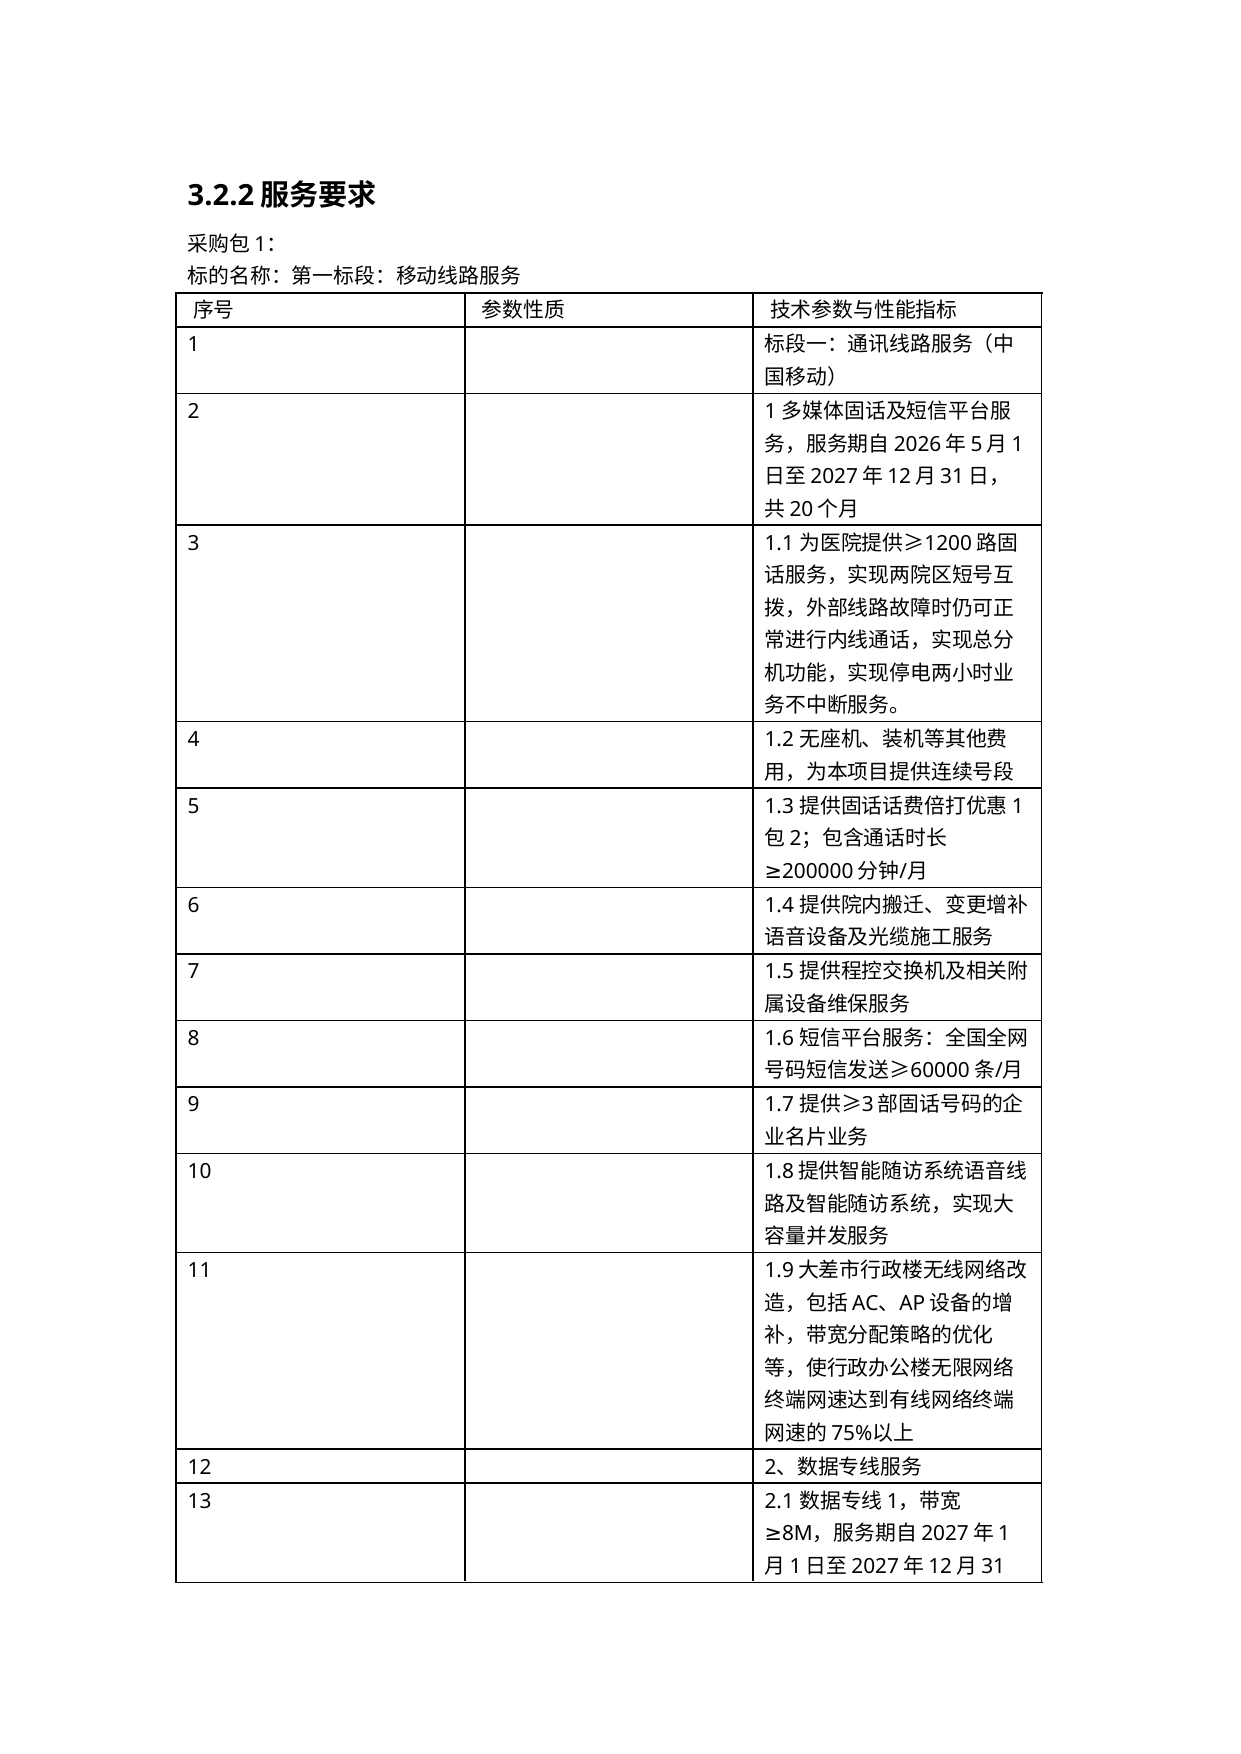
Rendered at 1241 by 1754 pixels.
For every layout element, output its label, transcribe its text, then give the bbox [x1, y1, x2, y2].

table_cell 13 [177, 1484, 464, 1581]
table_cell 2 [177, 394, 464, 524]
table_cell 1.5 提供程控交换机及相关附属设备维保服务 [754, 955, 1041, 1019]
table_cell 6 [177, 888, 464, 953]
table_cell 1.6 短信平台服务：全国全网号码短信发送≥60000条/月 [754, 1021, 1041, 1086]
table_cell 1.8提供智能随访系统语音线路及智能随访系统，实现大容量并发服务 [754, 1154, 1041, 1252]
table_header 序号 [177, 294, 464, 326]
table_cell 1.7 提供≥3部固话号码的企业名片业务 [754, 1088, 1041, 1153]
text 采购包1： [187, 227, 1053, 259]
table_cell 1.3 提供固话话费倍打优惠1包2；包含通话时长≥200000分钟/月 [754, 789, 1041, 886]
table_cell 1.9大差市行政楼无线网络改造，包括AC、AP设备的增补，带宽分配策略的优化等，使行政办公楼无限网络终端网速达到有线网络终端网速的75%以上 [754, 1253, 1041, 1448]
text 标的名称：第一标段：移动线路服务 [187, 259, 1053, 292]
table_cell [466, 789, 752, 886]
table_cell 1 [177, 328, 464, 393]
text 3.2.2服务要求 [187, 162, 1053, 227]
table_cell 7 [177, 955, 464, 1019]
table_cell [466, 394, 752, 524]
table_cell 11 [177, 1253, 464, 1448]
table_cell [466, 1484, 752, 1581]
table_header 参数性质 [466, 294, 752, 326]
table_cell 1.4 提供院内搬迁、变更增补语音设备及光缆施工服务 [754, 888, 1041, 953]
table_cell 4 [177, 722, 464, 787]
table_cell 3 [177, 526, 464, 721]
table_cell [466, 1450, 752, 1482]
table_cell [466, 888, 752, 953]
table_cell [466, 1088, 752, 1153]
table_cell 标段一：通讯线路服务（中国移动） [754, 328, 1041, 393]
table_cell [466, 1154, 752, 1252]
table_cell 1.2 无座机、装机等其他费用，为本项目提供连续号段 [754, 722, 1041, 787]
table_cell 2、数据专线服务 [754, 1450, 1041, 1482]
table_cell [466, 328, 752, 393]
table_cell [466, 1021, 752, 1086]
table_cell 10 [177, 1154, 464, 1252]
table_cell 8 [177, 1021, 464, 1086]
table_cell 9 [177, 1088, 464, 1153]
table_cell 12 [177, 1450, 464, 1482]
table_cell [466, 955, 752, 1019]
table_cell [466, 526, 752, 721]
table_cell 5 [177, 789, 464, 886]
table_cell 1.1 为医院提供≥1200路固话服务，实现两院区短号互拨，外部线路故障时仍可正常进行内线通话，实现总分机功能，实现停电两小时业务不中断服务。 [754, 526, 1041, 721]
table_cell 1 多媒体固话及短信平台服务，服务期自2026年5月1日至2027年12月31日，共20个月 [754, 394, 1041, 524]
table_cell [466, 722, 752, 787]
table_cell [466, 1253, 752, 1448]
table_header 技术参数与性能指标 [754, 294, 1041, 326]
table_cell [754, 1484, 1041, 1581]
